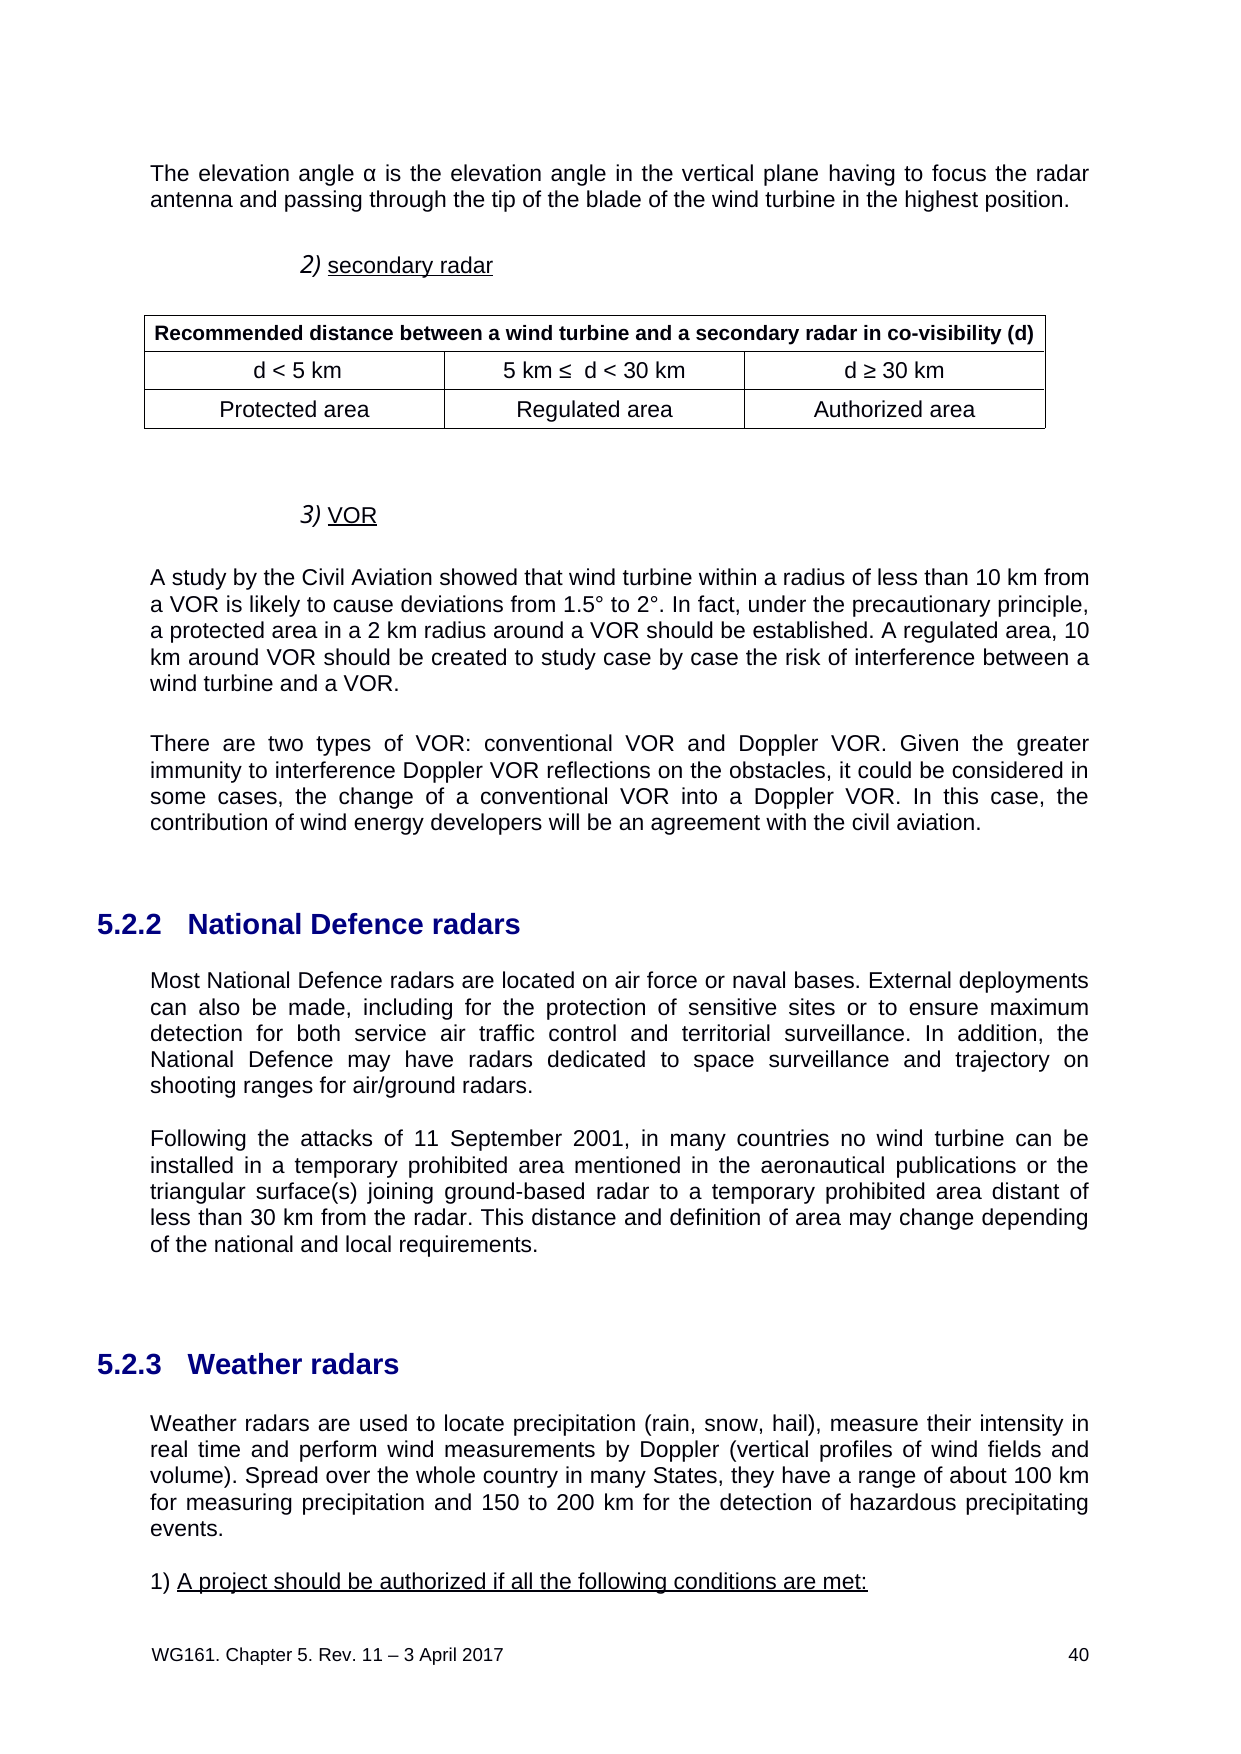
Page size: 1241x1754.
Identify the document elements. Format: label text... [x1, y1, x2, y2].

text 1) A project should be authorized if all the following conditions are met: [150, 1568, 1090, 1594]
table_cell d < 5 km [145, 352, 444, 389]
list Weather radars [97, 1347, 1090, 1381]
list National Defence radars [97, 907, 1090, 941]
text Weather radars are used to locate precipitation (rain, snow, hail), measure their intensity in real time and perform wind measurements by Doppler (vertical profiles of wind fields and volume). Spread over the whole country in many States, they have a range of about 100 km for measuring precipitation and 150 to 200 km for the detection of hazardous precipitating events. [150, 1409, 1090, 1541]
text The elevation angle α is the elevation angle in the vertical plane having to focus the radar antenna and passing through the tip of the blade of the wind turbine in the highest position. [150, 160, 1090, 213]
table_cell d ≥ 30 km [745, 351, 1045, 389]
table_cell Protected area [145, 390, 444, 428]
table_cell 5 km ≤ d < 30 km [445, 352, 744, 389]
text Following the attacks of 11 September 2001, in many countries no wind turbine can be installed in a temporary prohibited area mentioned in the aeronautical publications or the triangular surface(s) joining ground-based radar to a temporary prohibited area distant of less than 30 km from the radar. This distance and definition of area may change depending of the national and local requirements. [150, 1125, 1090, 1257]
text A study by the Civil Aviation showed that wind turbine within a radius of less than 10 km from a VOR is likely to cause deviations from 1.5° to 2°. In fact, under the precautionary principle, a protected area in a 2 km radius around a VOR should be established. A regulated area, 10 km around VOR should be created to study case by case the risk of interference between a wind turbine and a VOR. [150, 564, 1090, 696]
text Most National Defence radars are located on air force or naval bases. External deployments can also be made, including for the protection of sensitive sites or to ensure maximum detection for both service air traffic control and territorial surveillance. In addition, the National Defence may have radars dedicated to space surveillance and trajectory on shooting ranges for air/ground radars. [150, 967, 1090, 1099]
table_cell Regulated area [445, 390, 744, 428]
text 3) VOR [225, 496, 1090, 530]
table_cell Authorized area [745, 389, 1045, 428]
text 2) secondary radar [225, 247, 1090, 281]
table_header Recommended distance between a wind turbine and a secondary radar in co-visibility (d) [145, 316, 1045, 351]
text There are two types of VOR: conventional VOR and Doppler VOR. Given the greater immunity to interference Doppler VOR reflections on the obstacles, it could be considered in some cases, the change of a conventional VOR into a Doppler VOR. In this case, the contribution of wind energy developers will be an agreement with the civil aviation. [150, 730, 1090, 836]
